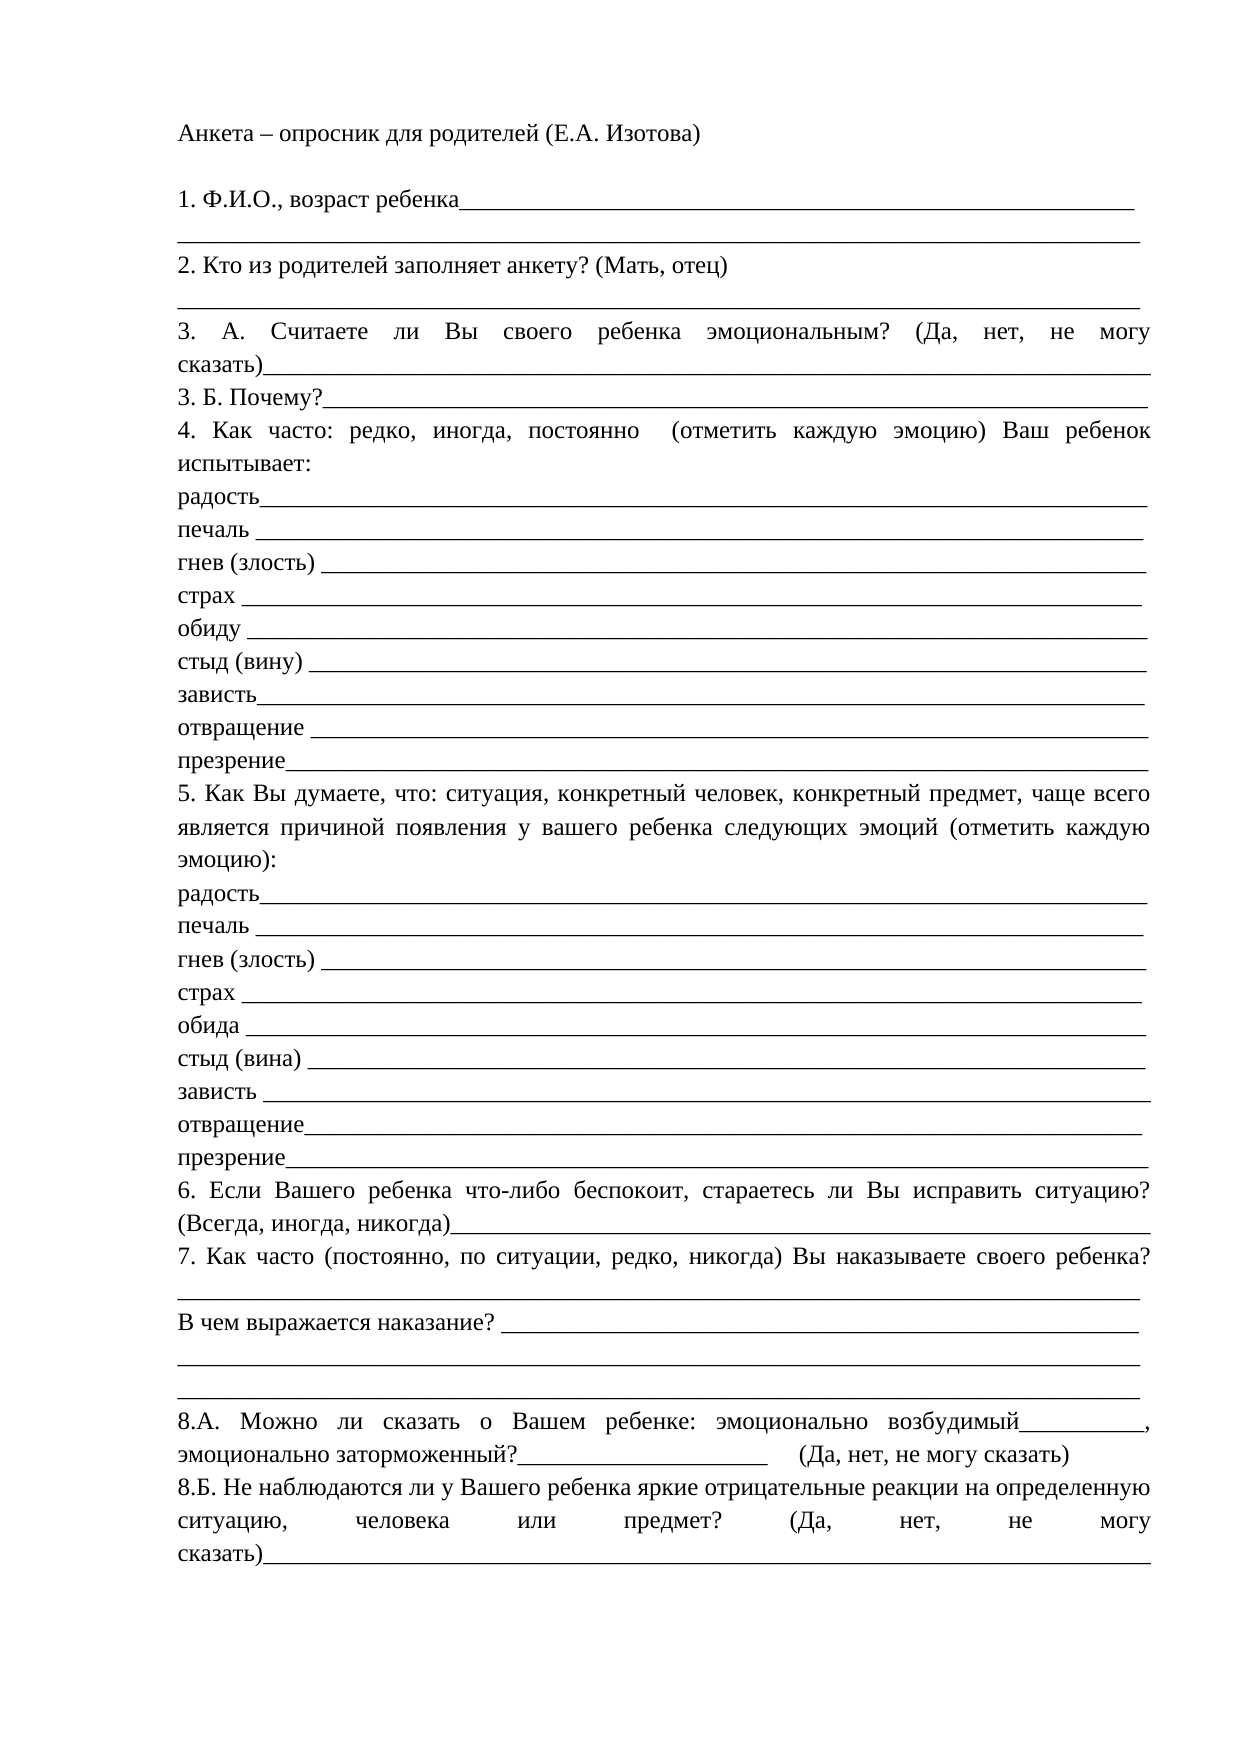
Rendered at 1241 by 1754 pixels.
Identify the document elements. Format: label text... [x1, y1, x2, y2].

text радость_______________________________________________________________________ [177, 878, 1152, 906]
text 8.А. Можно ли сказать о Вашем ребенке: эмоционально возбудимый__________, эмоционально заторможенный?____________________ (Да, нет, не могу сказать) [177, 1406, 1152, 1468]
text печаль _______________________________________________________________________ [177, 911, 1152, 939]
text презрение_____________________________________________________________________ [177, 746, 1152, 774]
text 1. Ф.И.О., возраст ребенка______________________________________________________ [177, 184, 1152, 213]
text гнев (злость) __________________________________________________________________ [177, 547, 1152, 576]
text 3. А. Считаете ли Вы своего ребенка эмоциональным? (Да, нет, не могу сказать)_______________________________________________________________________ [177, 316, 1152, 378]
text 2. Кто из родителей заполняет анкету? (Мать, отец) [177, 250, 1152, 279]
text гнев (злость) __________________________________________________________________ [177, 944, 1152, 972]
text Анкета – опросник для родителей (Е.А. Изотова) [177, 118, 1152, 147]
text страх ________________________________________________________________________ [177, 977, 1152, 1005]
text 7. Как часто (постоянно, по ситуации, редко, никогда) Вы наказываете своего ребенка? _____________________________________________________________________________ [177, 1241, 1152, 1303]
text радость_______________________________________________________________________ [177, 481, 1152, 510]
text отвращение ___________________________________________________________________ [177, 712, 1152, 741]
text _____________________________________________________________________________ [177, 283, 1152, 312]
text презрение_____________________________________________________________________ [177, 1142, 1152, 1171]
text 3. Б. Почему?__________________________________________________________________ [177, 382, 1152, 411]
text обида ________________________________________________________________________ [177, 1010, 1152, 1038]
text зависть _______________________________________________________________________ [177, 1076, 1152, 1104]
text 4. Как часто: редко, иногда, постоянно (отметить каждую эмоцию) Ваш ребенок испытывает: [177, 415, 1152, 477]
text _____________________________________________________________________________ [177, 217, 1152, 246]
text 5. Как Вы думаете, что: ситуация, конкретный человек, конкретный предмет, чаще всего является причиной появления у вашего ребенка следующих эмоций (отметить каждую эмоцию): [177, 778, 1152, 873]
text обиду ________________________________________________________________________ [177, 613, 1152, 642]
text зависть_______________________________________________________________________ [177, 679, 1152, 708]
text 8.Б. Не наблюдаются ли у Вашего ребенка яркие отрицательные реакции на определенную ситуацию, человека или предмет? (Да, нет, не могу сказать)_______________________________________________________________________ [177, 1472, 1152, 1567]
text _____________________________________________________________________________ [177, 1340, 1152, 1369]
text печаль _______________________________________________________________________ [177, 514, 1152, 543]
text 6. Если Вашего ребенка что-либо беспокоит, стараетесь ли Вы исправить ситуацию? (Всегда, иногда, никогда)________________________________________________________ [177, 1175, 1152, 1237]
text стыд (вину) ___________________________________________________________________ [177, 646, 1152, 675]
text страх ________________________________________________________________________ [177, 580, 1152, 609]
text отвращение___________________________________________________________________ [177, 1109, 1152, 1137]
text _____________________________________________________________________________ [177, 1373, 1152, 1402]
text стыд (вина) ___________________________________________________________________ [177, 1043, 1152, 1071]
text В чем выражается наказание? ___________________________________________________ [177, 1307, 1152, 1336]
